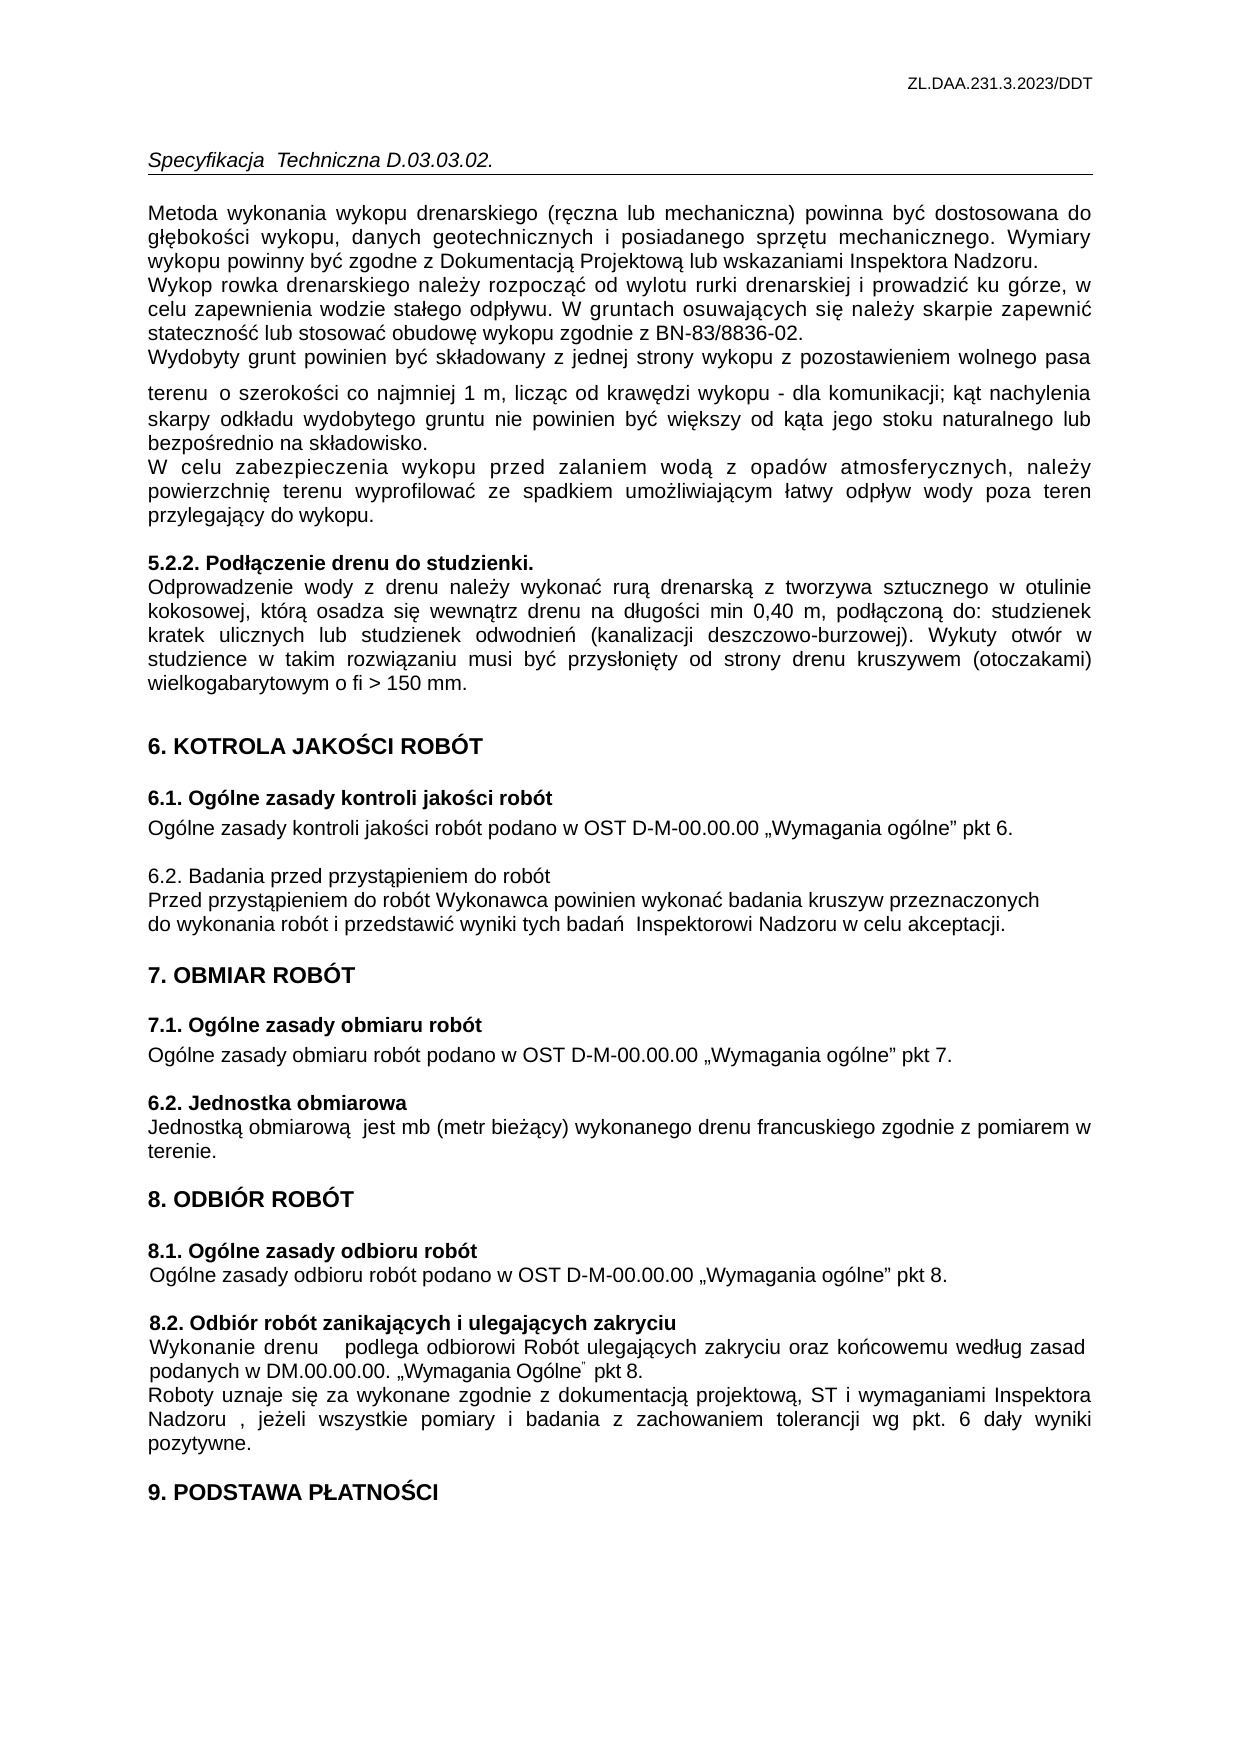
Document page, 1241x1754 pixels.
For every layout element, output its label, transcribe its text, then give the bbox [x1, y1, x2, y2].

text Wydobyty grunt powinien być składowany z jednej strony wykopu z pozostawieniem wolnego pasa terenu o szerokości co najmniej 1 m, licząc od krawędzi wykopu - dla komunikacji; kąt nachylenia skarpy odkładu wydobytego gruntu nie powinien być większy od kąta jego stoku naturalnego lub bezpośrednio na składowisko. [148, 345, 1093, 455]
text Ogólne zasady obmiaru robót podano w OST D-M-00.00.00 „Wymagania ogólne” pkt 7. [148, 1043, 1093, 1067]
text 8.2. Odbiór robót zanikających i ulegających zakryciu [149, 1311, 1093, 1335]
text 7. OBMIAR ROBÓT [148, 962, 1093, 988]
text W celu zabezpieczenia wykopu przed zalaniem wodą z opadów atmosferycznych, należy powierzchnię terenu wyprofilować ze spadkiem umożliwiającym łatwy odpływ wody poza teren przylegający do wykopu. [148, 455, 1093, 527]
text 6.2. Badania przed przystąpieniem do robót [148, 864, 1093, 888]
text Roboty uznaje się za wykonane zgodnie z dokumentacją projektową, ST i wymaganiami Inspektora Nadzoru , jeżeli wszystkie pomiary i badania z zachowaniem tolerancji wg pkt. 6 dały wyniki pozytywne. [148, 1383, 1093, 1455]
text Wykonanie drenu podlega odbiorowi Robót ulegających zakryciu oraz końcowemu według zasad podanych w DM.00.00.00. „Wymagania Ogólne” pkt 8. [149, 1335, 1087, 1383]
text 8. ODBIÓR ROBÓT [148, 1186, 1093, 1213]
subtitle 7.1. Ogólne zasady obmiaru robót [148, 1012, 1093, 1036]
text 8.1. Ogólne zasady odbioru robót [148, 1239, 1093, 1263]
text 6.2. Jednostka obmiarowa [148, 1091, 1093, 1114]
text do wykonania robót i przedstawić wyniki tych badań Inspektorowi Nadzoru w celu akceptacji. [148, 912, 1093, 936]
text Ogólne zasady kontroli jakości robót podano w OST D-M-00.00.00 „Wymagania ogólne” pkt 6. [148, 816, 1093, 840]
text Wykop rowka drenarskiego należy rozpocząć od wylotu rurki drenarskiej i prowadzić ku górze, w celu zapewnienia wodzie stałego odpływu. W gruntach osuwających się należy skarpie zapewnić stateczność lub stosować obudowę wykopu zgodnie z BN-83/8836-02. [148, 273, 1093, 345]
text Metoda wykonania wykopu drenarskiego (ręczna lub mechaniczna) powinna być dostosowana do głębokości wykopu, danych geotechnicznych i posiadanego sprzętu mechanicznego. Wymiary wykopu powinny być zgodne z Dokumentacją Projektową lub wskazaniami Inspektora Nadzoru. [148, 201, 1093, 273]
subtitle 6.1. Ogólne zasady kontroli jakości robót [148, 786, 1093, 810]
text Ogólne zasady odbioru robót podano w OST D-M-00.00.00 „Wymagania ogólne” pkt 8. [149, 1263, 1093, 1287]
text Odprowadzenie wody z drenu należy wykonać rurą drenarską z tworzywa sztucznego w otulinie kokosowej, którą osadza się wewnątrz drenu na długości min 0,40 m, podłączoną do: studzienek kratek ulicznych lub studzienek odwodnień (kanalizacji deszczowo-burzowej). Wykuty otwór w studzience w takim rozwiązaniu musi być przysłonięty od strony drenu kruszywem (otoczakami) wielkogabarytowym o fi > 150 mm. [148, 575, 1093, 695]
text Przed przystąpieniem do robót Wykonawca powinien wykonać badania kruszyw przeznaczonych [148, 888, 1093, 912]
text 5.2.2. Podłączenie drenu do studzienki. [148, 551, 1093, 575]
text Jednostką obmiarową jest mb (metr bieżący) wykonanego drenu francuskiego zgodnie z pomiarem w terenie. [148, 1114, 1093, 1162]
text 9. PODSTAWA PŁATNOŚCI [148, 1479, 1093, 1505]
text 6. KOTROLA JAKOŚCI ROBÓT [148, 733, 1093, 759]
text Specyfikacja Techniczna D.03.03.02. [148, 148, 1093, 174]
